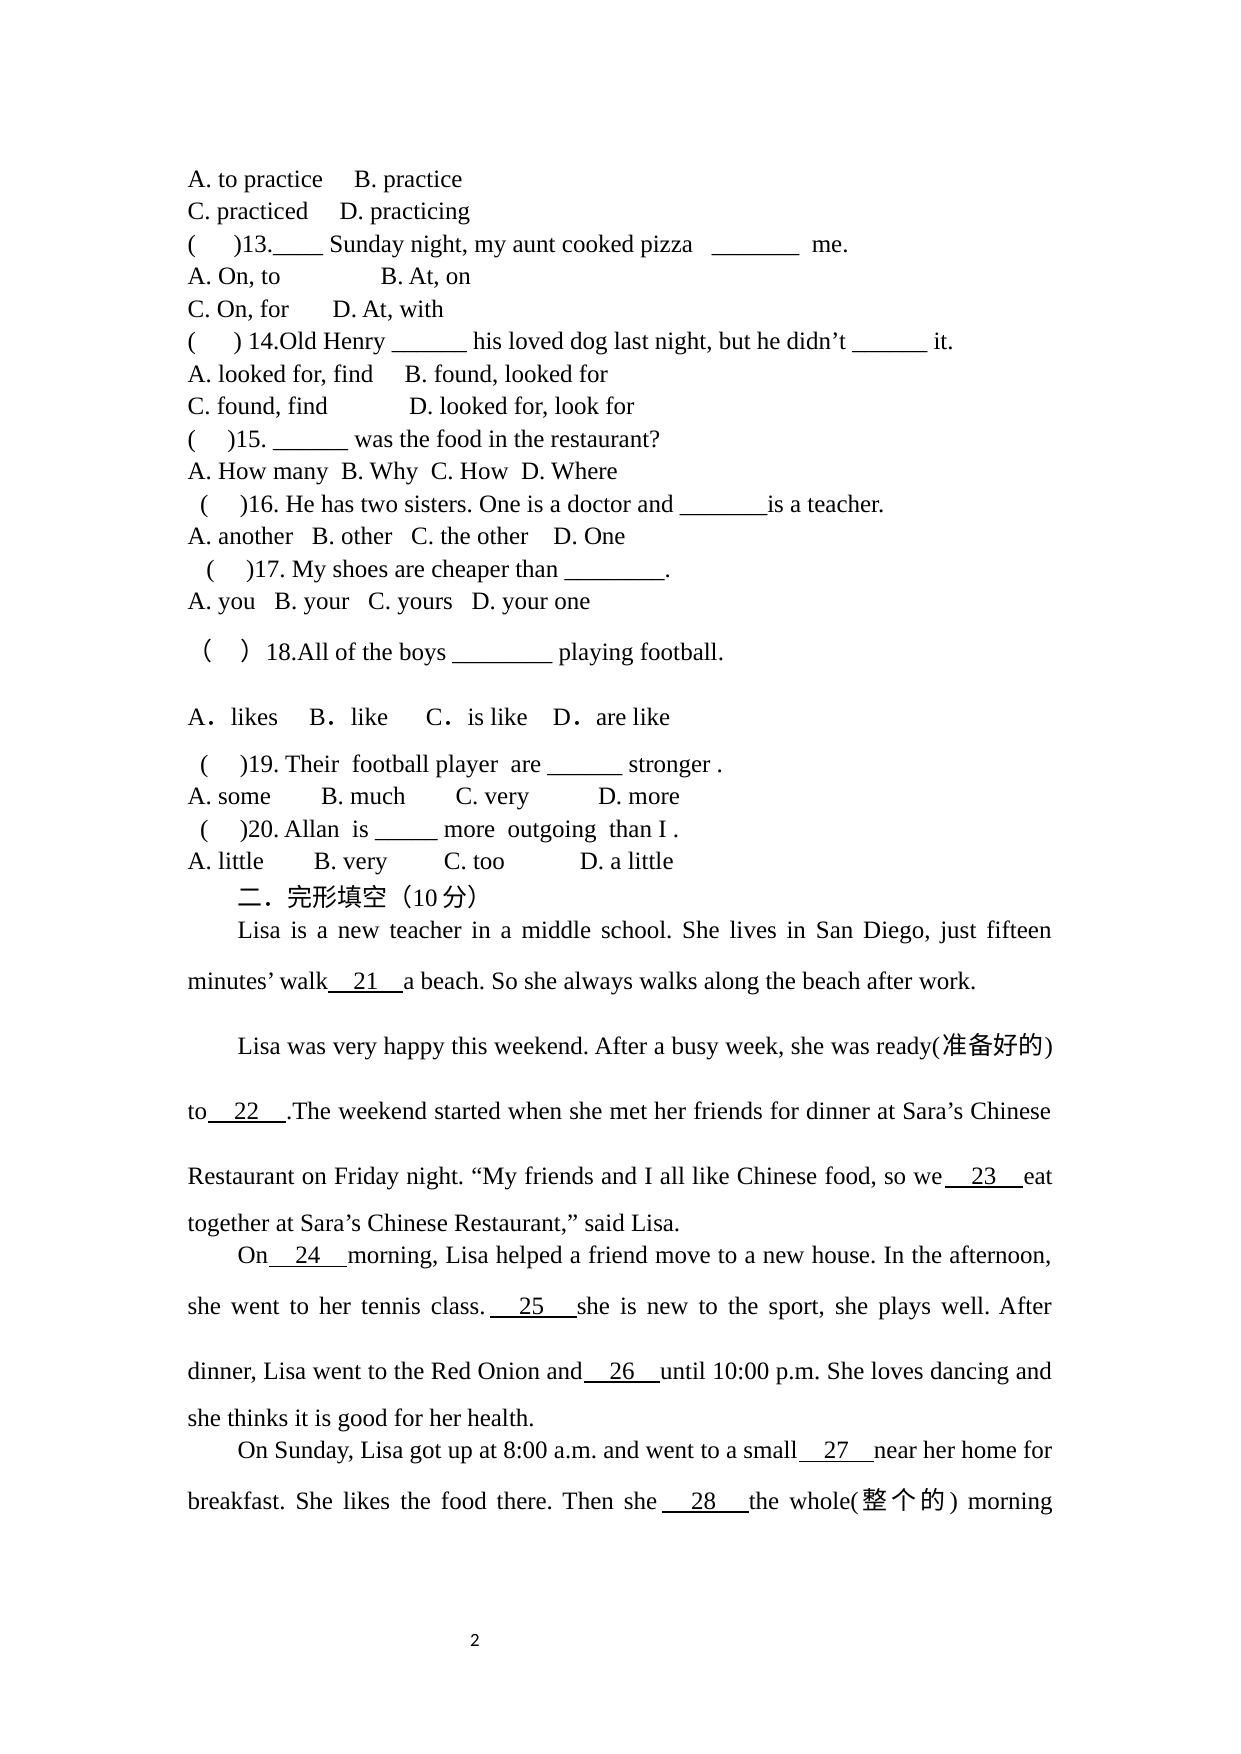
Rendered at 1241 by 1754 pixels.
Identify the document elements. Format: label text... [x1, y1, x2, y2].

text A. On, to B. At, on [187, 259, 1053, 292]
text ( )16. He has two sisters. One is a doctor and _______is a teacher. [187, 487, 1050, 519]
text ( ) 14.Old Henry ______ his loved dog last night, but he didn’t ______ it. [187, 324, 1053, 357]
text ( )20. Allan is _____ more outgoing than I . [187, 812, 1053, 844]
text ( )17. My shoes are cheaper than ________. [187, 552, 1050, 584]
text ( )15. ______ was the food in the restaurant? [187, 422, 1053, 454]
text On 24 morning, Lisa helped a friend move to a new house. In the afternoon, she went to her tennis class. 25 she is new to the sport, she plays well. After dinner, Lisa went to the Red Onion and 26 until 10:00 p.m. She loves dancing and she thinks it is good for her health. [187, 1238, 1053, 1433]
text A. to practice B. practice [187, 162, 1053, 194]
text （ ）18.All of the boys ________ playing football. [187, 617, 1053, 682]
text A. How many B. Why C. How D. Where [187, 454, 1053, 487]
text 二．完形填空（10分） [187, 877, 1053, 913]
text A. little B. very C. too D. a little [187, 844, 1053, 877]
text ( )19. Their football player are ______ stronger . [187, 747, 1053, 779]
text C. On, for D. At, with [187, 292, 1053, 324]
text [187, 1433, 1053, 1531]
text A. another B. other C. the other D. One [187, 519, 1050, 552]
text C. found, find D. looked for, look for [187, 389, 1053, 422]
text Lisa was very happy this weekend. After a busy week, she was ready(准备好的) to 22 .The weekend started when she met her friends for dinner at Sara’s Chinese Restaurant on Friday night. “My friends and I all like Chinese food, so we 23 eat together at Sara’s Chinese Restaurant,” said Lisa. [187, 1011, 1053, 1238]
text A．likes B．like C．is like D．are like [187, 682, 1053, 747]
text ( )13.____ Sunday night, my aunt cooked pizza _______ me. [187, 227, 1053, 259]
text A. you B. your C. yours D. your one [187, 584, 1050, 617]
text A. looked for, find B. found, looked for [187, 357, 1053, 389]
text Lisa is a new teacher in a middle school. She lives in San Diego, just fifteen minutes’ walk 21 a beach. So she always walks along the beach after work. [187, 913, 1053, 1011]
text C. practiced D. practicing [187, 194, 1053, 227]
text A. some B. much C. very D. more [187, 779, 1053, 812]
